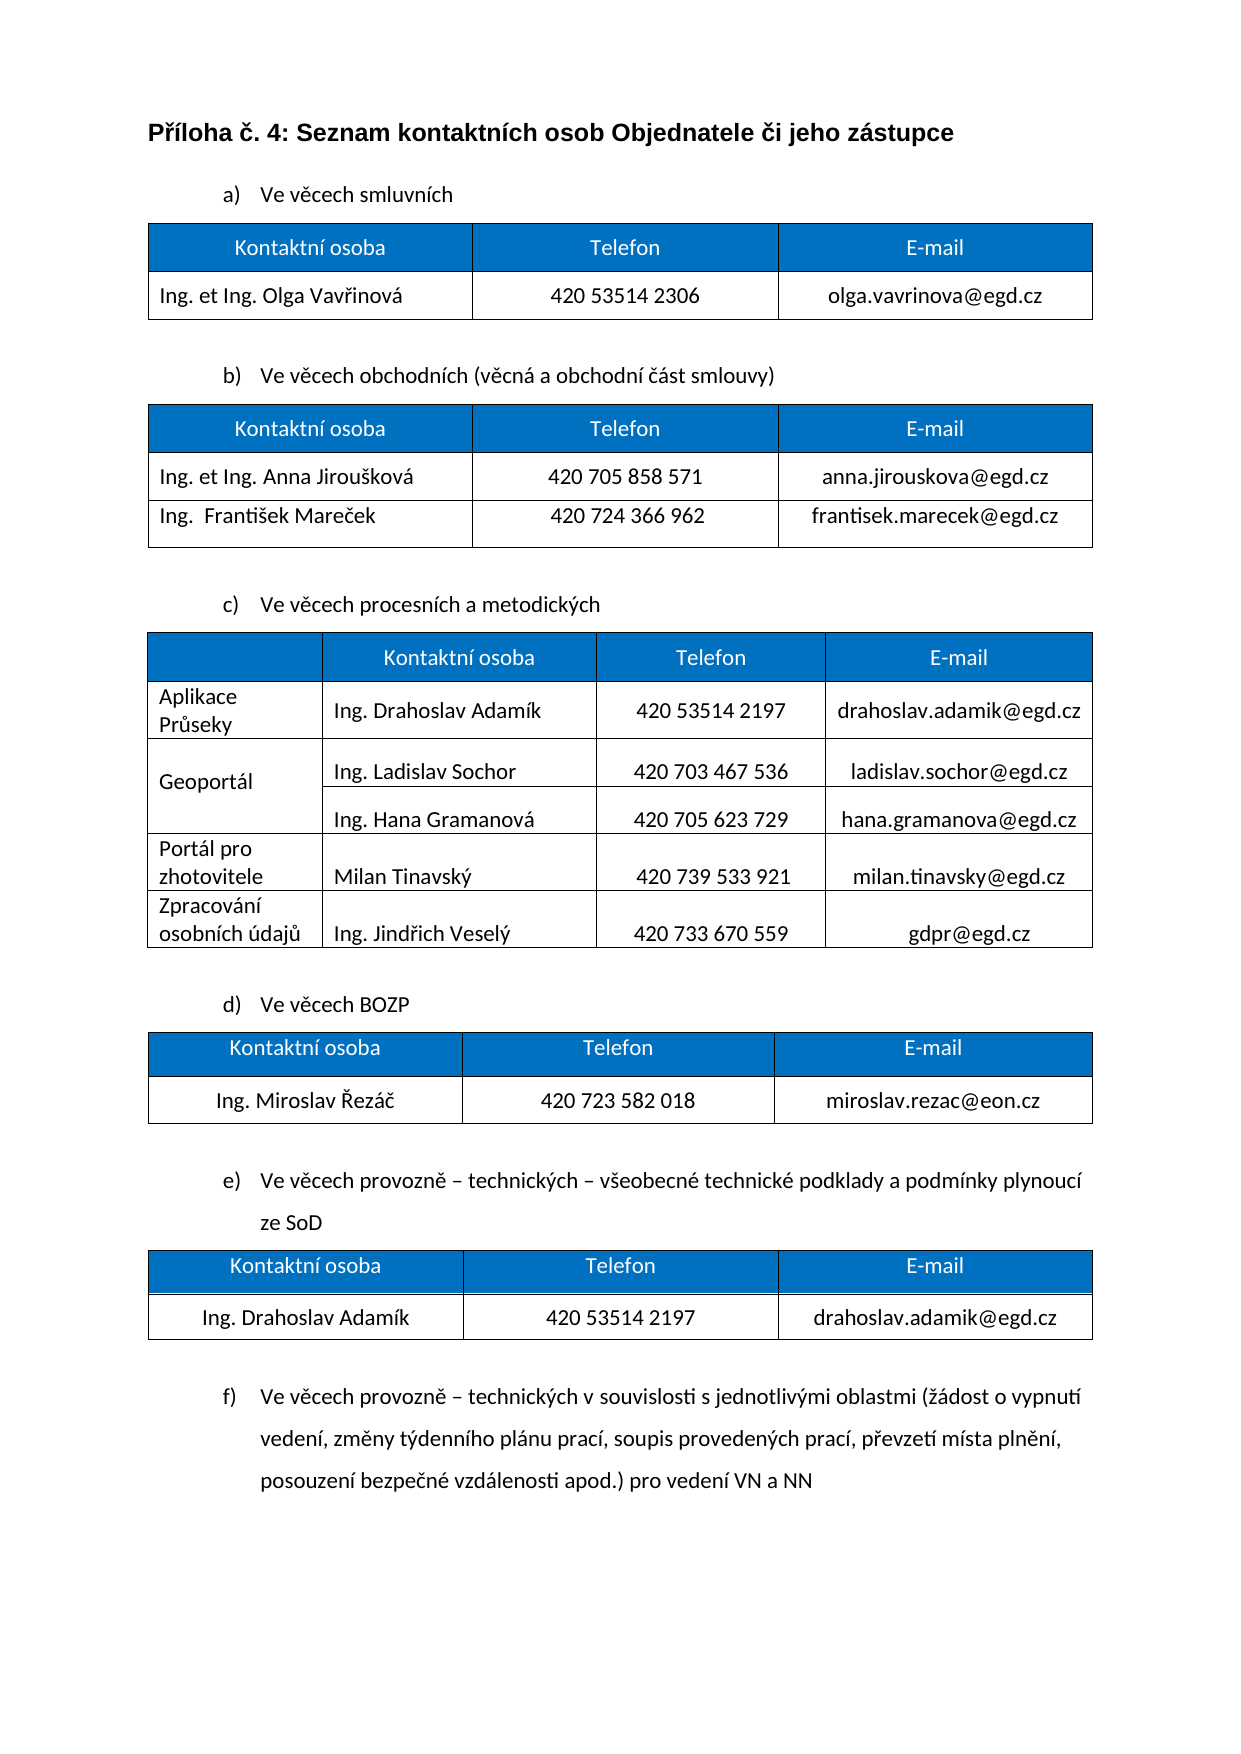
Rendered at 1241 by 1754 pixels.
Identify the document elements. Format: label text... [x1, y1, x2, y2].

table_cell Ing. Jindřich Veselý [323, 891, 596, 947]
table_cell milan.tinavsky@egd.cz [826, 834, 1092, 890]
table_cell olga.vavrinova@egd.cz [779, 272, 1092, 319]
table_cell 420 53514 2197 [464, 1295, 778, 1339]
table_header Kontaktní osoba [149, 1251, 463, 1293]
table_cell drahoslav.adamik@egd.cz [826, 682, 1092, 738]
list Ve věcech provozně – technických – všeobecné technické podklady a podmínky plynoucí ze SoD [223, 1166, 1093, 1236]
table_header E-mail [779, 224, 1092, 271]
table_cell Ing. František Mareček [149, 501, 472, 547]
table_cell 420 705 623 729 [597, 787, 825, 833]
table_cell 420 724 366 962 [473, 501, 778, 547]
table_header Telefon [464, 1251, 778, 1293]
table_cell Milan Tinavský [323, 834, 596, 890]
table_header E-mail [826, 633, 1092, 681]
table_cell 420 705 858 571 [473, 453, 778, 500]
table_header Telefon [597, 633, 825, 681]
table_cell Zpracování osobních údajů [148, 891, 322, 947]
table_cell Aplikace Průseky [148, 682, 322, 738]
table_header Telefon [473, 405, 778, 452]
table_header E-mail [779, 1251, 1092, 1293]
table_header Telefon [463, 1033, 774, 1076]
table_cell Ing. Hana Gramanová [323, 787, 596, 833]
table_header [148, 633, 322, 681]
table_header Telefon [473, 224, 778, 271]
table_cell 420 53514 2306 [473, 272, 778, 319]
table_cell Ing. Miroslav Řezáč [149, 1077, 462, 1123]
table_cell gdpr@egd.cz [826, 891, 1092, 947]
table_cell 420 739 533 921 [597, 834, 825, 890]
table_header Kontaktní osoba [323, 633, 596, 681]
table_cell Ing. Drahoslav Adamík [323, 682, 596, 738]
table_header E-mail [775, 1033, 1092, 1076]
table_cell Ing. et Ing. Anna Jiroušková [149, 453, 472, 500]
table_cell Portál pro zhotovitele [148, 834, 322, 890]
list Ve věcech smluvních [223, 181, 1093, 208]
table_cell Geoportál [148, 739, 322, 833]
table_cell 420 53514 2197 [597, 682, 825, 738]
table_cell frantisek.marecek@egd.cz [779, 501, 1092, 547]
table_cell 420 723 582 018 [463, 1077, 774, 1123]
table_header Kontaktní osoba [149, 1033, 462, 1076]
table_cell drahoslav.adamik@egd.cz [779, 1295, 1092, 1339]
table_header Kontaktní osoba [149, 224, 472, 271]
table_cell miroslav.rezac@eon.cz [775, 1077, 1092, 1123]
table_cell hana.gramanova@egd.cz [826, 787, 1092, 833]
text Příloha č. 4: Seznam kontaktních osob Objednatele či jeho zástupce [148, 118, 1093, 147]
list Ve věcech BOZP [223, 990, 1093, 1018]
table_header Kontaktní osoba [149, 405, 472, 452]
list Ve věcech provozně – technických v souvislosti s jednotlivými oblastmi (žádost o vypnutí vedení, změny týdenního plánu prací, soupis provedených prací, převzetí místa plnění, posouzení bezpečné vzdálenosti apod.) pro vedení VN a NN [223, 1382, 1093, 1494]
table_header E-mail [779, 405, 1092, 452]
table_cell anna.jirouskova@egd.cz [779, 453, 1092, 500]
table_cell 420 733 670 559 [597, 891, 825, 947]
table_cell ladislav.sochor@egd.cz [826, 739, 1092, 786]
table_cell Ing. Drahoslav Adamík [149, 1295, 463, 1339]
list Ve věcech obchodních (věcná a obchodní část smlouvy) [223, 362, 1093, 390]
table_cell Ing. Ladislav Sochor [323, 739, 596, 786]
table_cell 420 703 467 536 [597, 739, 825, 786]
list Ve věcech procesních a metodických [223, 590, 1093, 618]
table_cell Ing. et Ing. Olga Vavřinová [149, 272, 472, 319]
